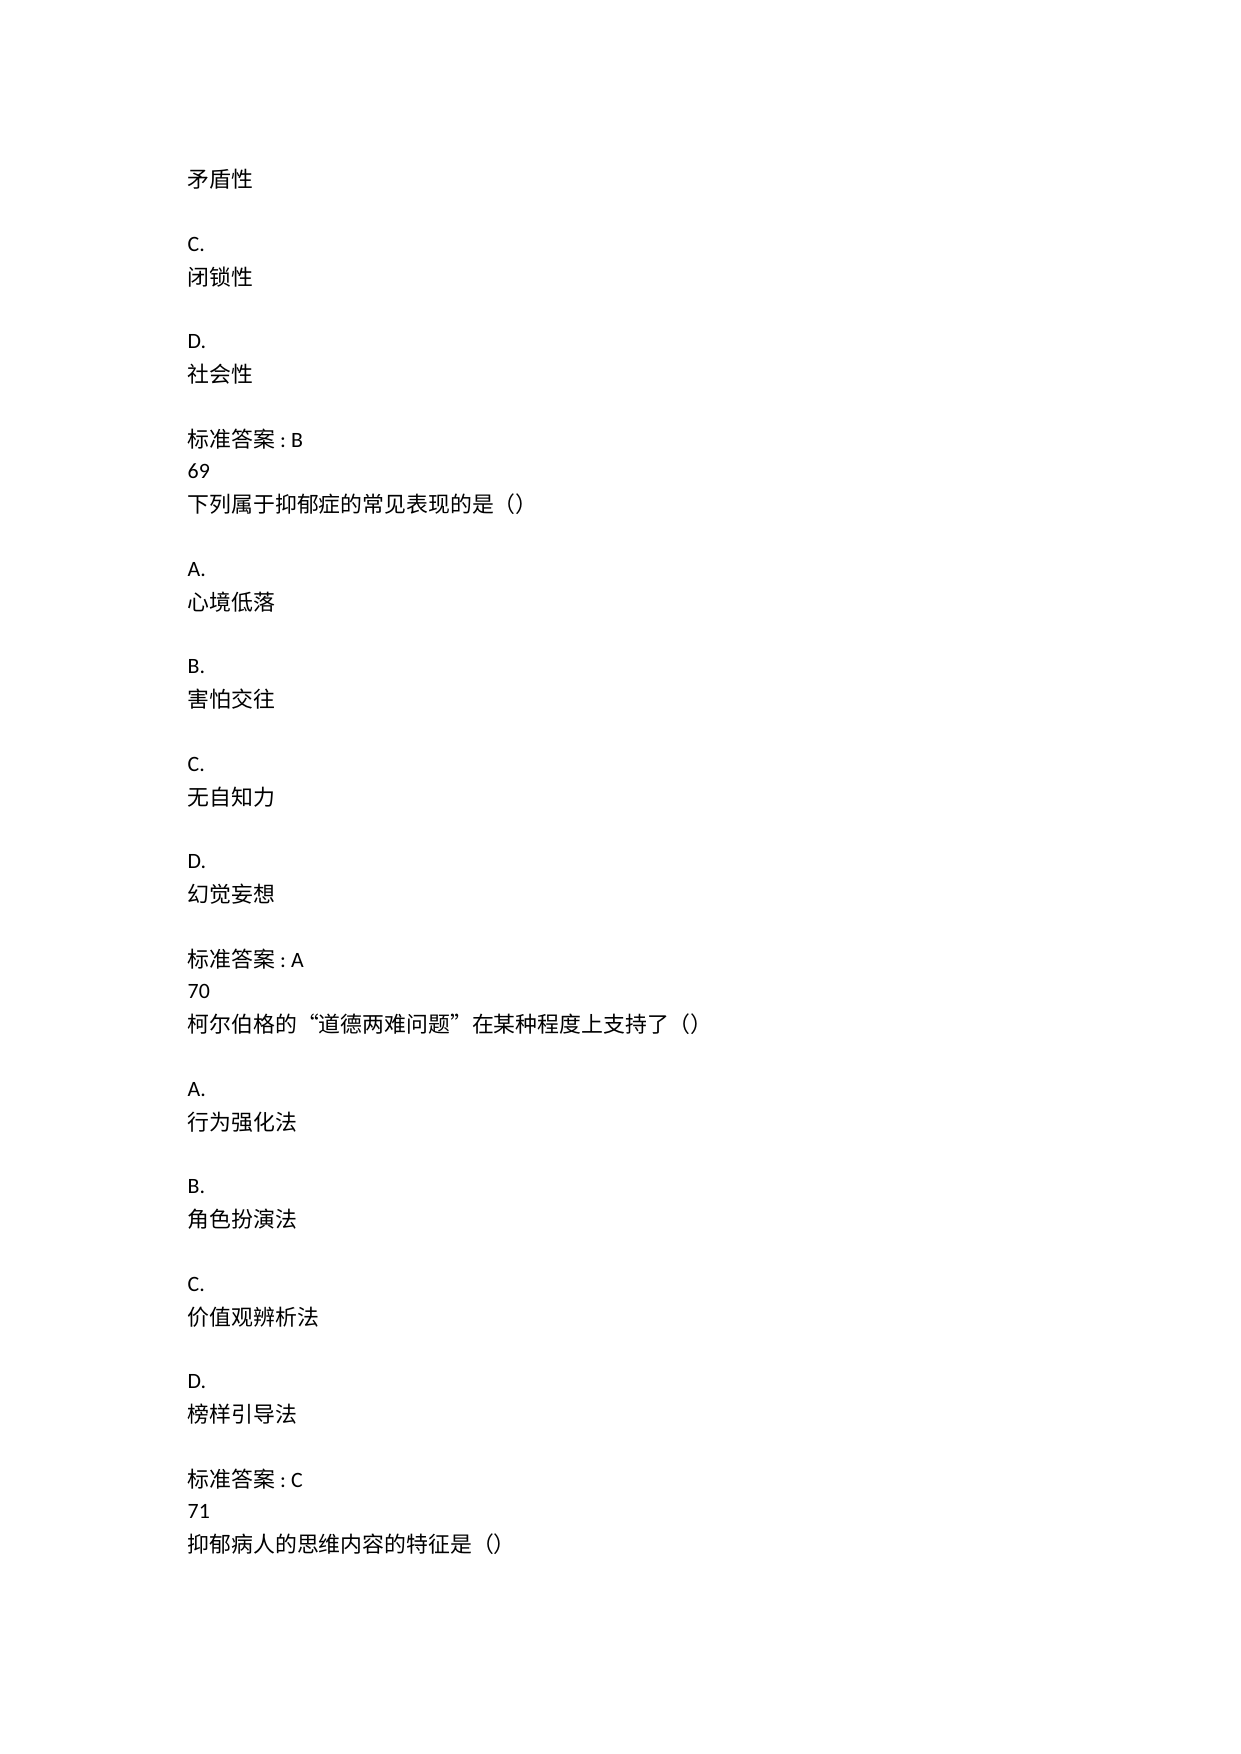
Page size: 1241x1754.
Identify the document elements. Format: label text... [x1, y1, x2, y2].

text 无自知力 [187, 779, 1053, 812]
text C. [187, 1267, 1053, 1299]
text 矛盾性 [187, 162, 1053, 194]
text 行为强化法 [187, 1104, 1053, 1137]
text 抑郁病人的思维内容的特征是（） [187, 1527, 1053, 1559]
text C. [187, 227, 1053, 259]
text 70 [187, 974, 1053, 1007]
text A. [187, 552, 1053, 584]
text 榜样引导法 [187, 1397, 1053, 1429]
text 标准答案 : B [187, 422, 1053, 454]
text 价值观辨析法 [187, 1299, 1053, 1332]
text B. [187, 1169, 1053, 1202]
text D. [187, 844, 1053, 877]
text A. [187, 1072, 1053, 1104]
text 69 [187, 454, 1053, 487]
text 角色扮演法 [187, 1202, 1053, 1234]
text C. [187, 747, 1053, 779]
text 71 [187, 1494, 1053, 1527]
text D. [187, 324, 1053, 357]
text 社会性 [187, 357, 1053, 389]
text 柯尔伯格的“道德两难问题”在某种程度上支持了（） [187, 1007, 1053, 1039]
text 下列属于抑郁症的常见表现的是（） [187, 487, 1053, 519]
text 心境低落 [187, 584, 1053, 617]
text 幻觉妄想 [187, 877, 1053, 909]
text D. [187, 1364, 1053, 1397]
text 标准答案 : A [187, 942, 1053, 974]
text 害怕交往 [187, 682, 1053, 714]
text 标准答案 : C [187, 1462, 1053, 1494]
text B. [187, 649, 1053, 682]
text 闭锁性 [187, 259, 1053, 292]
